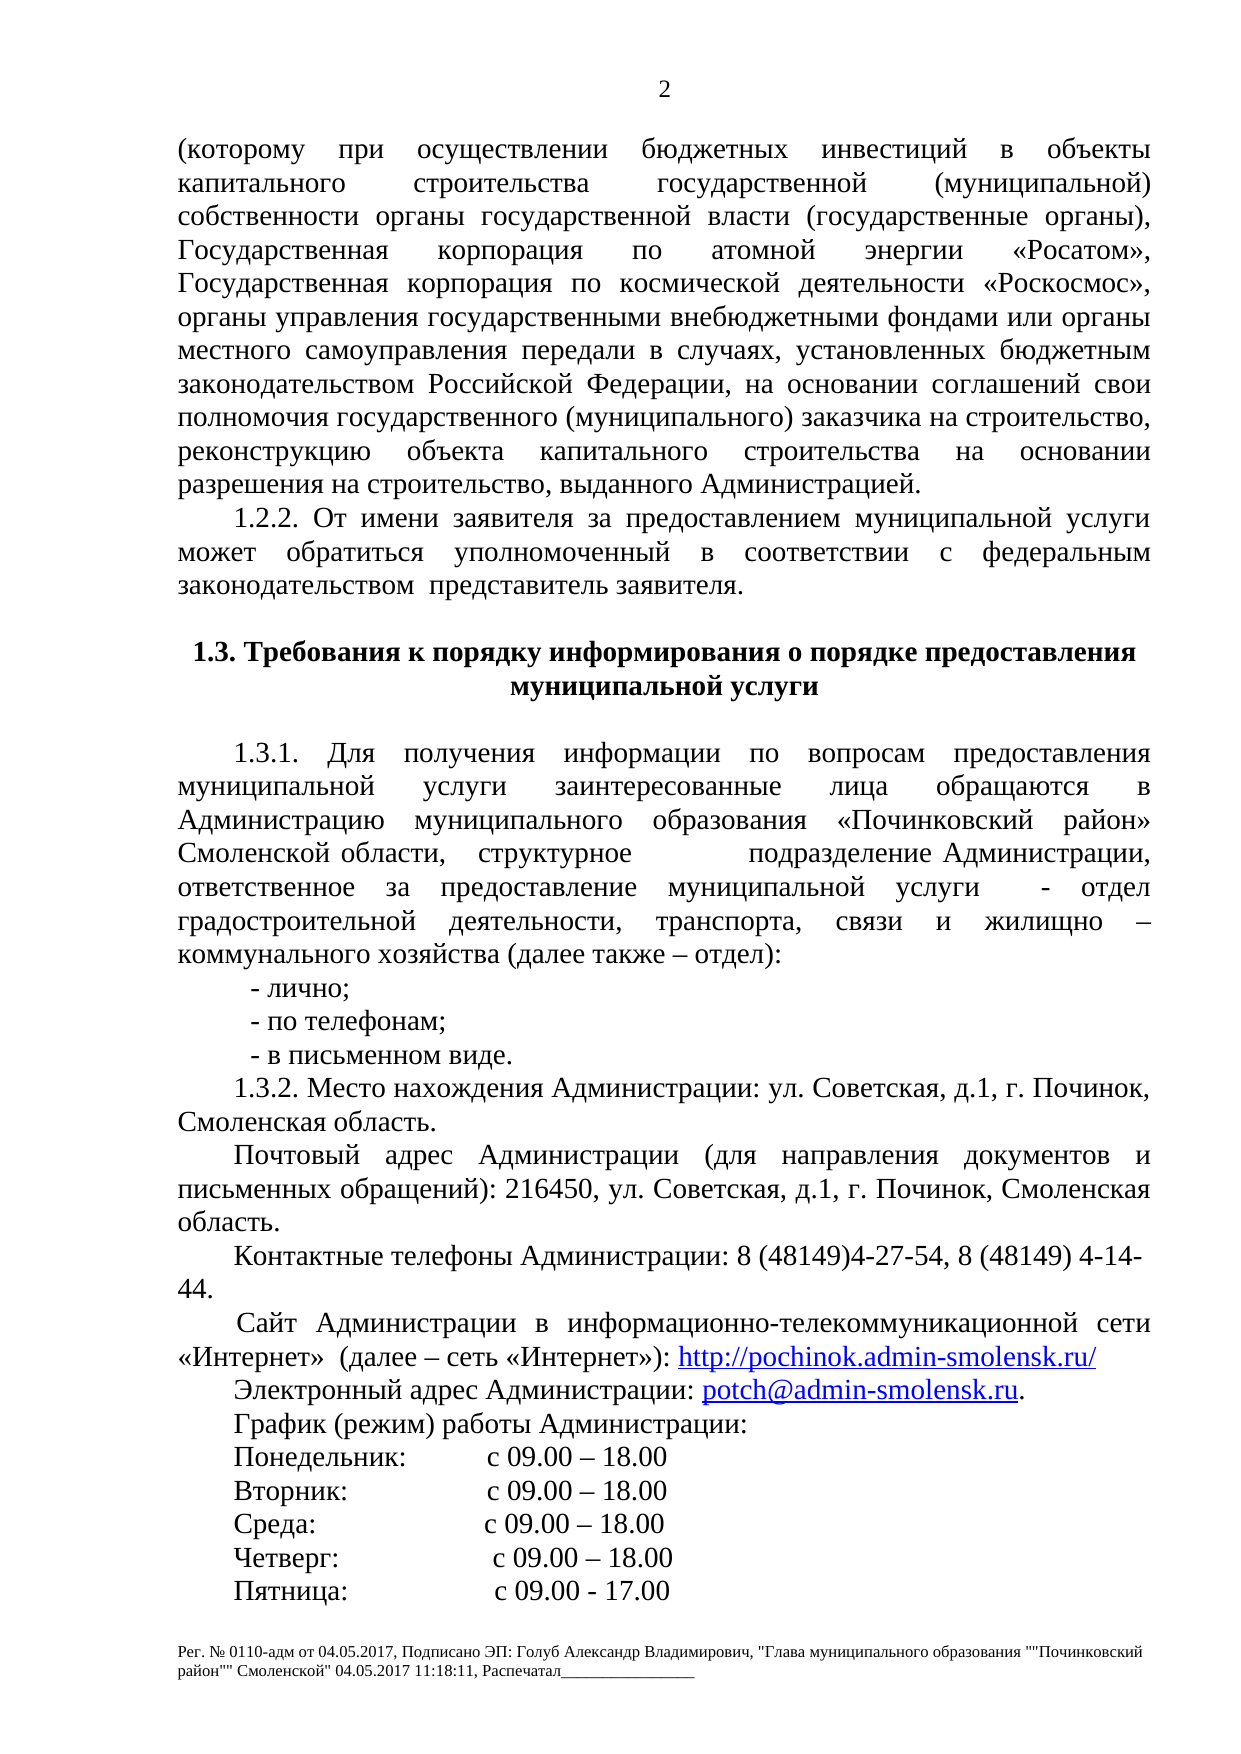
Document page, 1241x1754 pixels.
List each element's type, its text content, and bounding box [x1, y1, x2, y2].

text - по телефонам; [177, 1003, 1152, 1037]
text 1.3.1. Для получения информации по вопросам предоставления муниципальной услуги заинтересованные лица обращаются в Администрацию муниципального образования «Починковский район» Смоленской области, структурное подразделение Администрации, ответственное за предоставление муниципальной услуги - отдел градостроительной деятельности, транспорта, связи и жилищно –коммунального хозяйства (далее также – отдел): [177, 735, 1152, 970]
text 1.3. Требования к порядку информирования о порядке предоставления муниципальной услуги [177, 634, 1152, 701]
text Понедельник: с 09.00 – 18.00 [177, 1439, 1152, 1473]
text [177, 131, 1152, 500]
text Пятница: с 09.00 - 17.00 [177, 1573, 1152, 1607]
text Вторник: с 09.00 – 18.00 [177, 1473, 1152, 1506]
text Сайт Администрации в информационно-телекоммуникационной сети «Интернет» (далее – сеть «Интернет»): http://pochinok.admin-smolensk.ru/ [177, 1305, 1152, 1372]
text Четверг: с 09.00 – 18.00 [177, 1540, 1152, 1573]
text Электронный адрес Администрации: potch@admin-smolensk.ru. [177, 1372, 1152, 1406]
text - в письменном виде. [177, 1037, 1152, 1070]
text Среда: с 09.00 – 18.00 [177, 1506, 1152, 1540]
text 1.3.2. Место нахождения Администрации: ул. Советская, д.1, г. Починок, Смоленская область. [177, 1070, 1152, 1137]
text График (режим) работы Администрации: [177, 1406, 1152, 1439]
text Контактные телефоны Администрации: 8 (48149)4-27-54, 8 (48149) 4-14-44. [177, 1238, 1152, 1305]
text - лично; [177, 970, 1152, 1003]
text Почтовый адрес Администрации (для направления документов и письменных обращений): 216450, ул. Советская, д.1, г. Починок, Смоленская область. [177, 1137, 1152, 1238]
text 1.2.2. От имени заявителя за предоставлением муниципальной услуги может обратиться уполномоченный в соответствии с федеральным законодательством представитель заявителя. [177, 500, 1152, 601]
